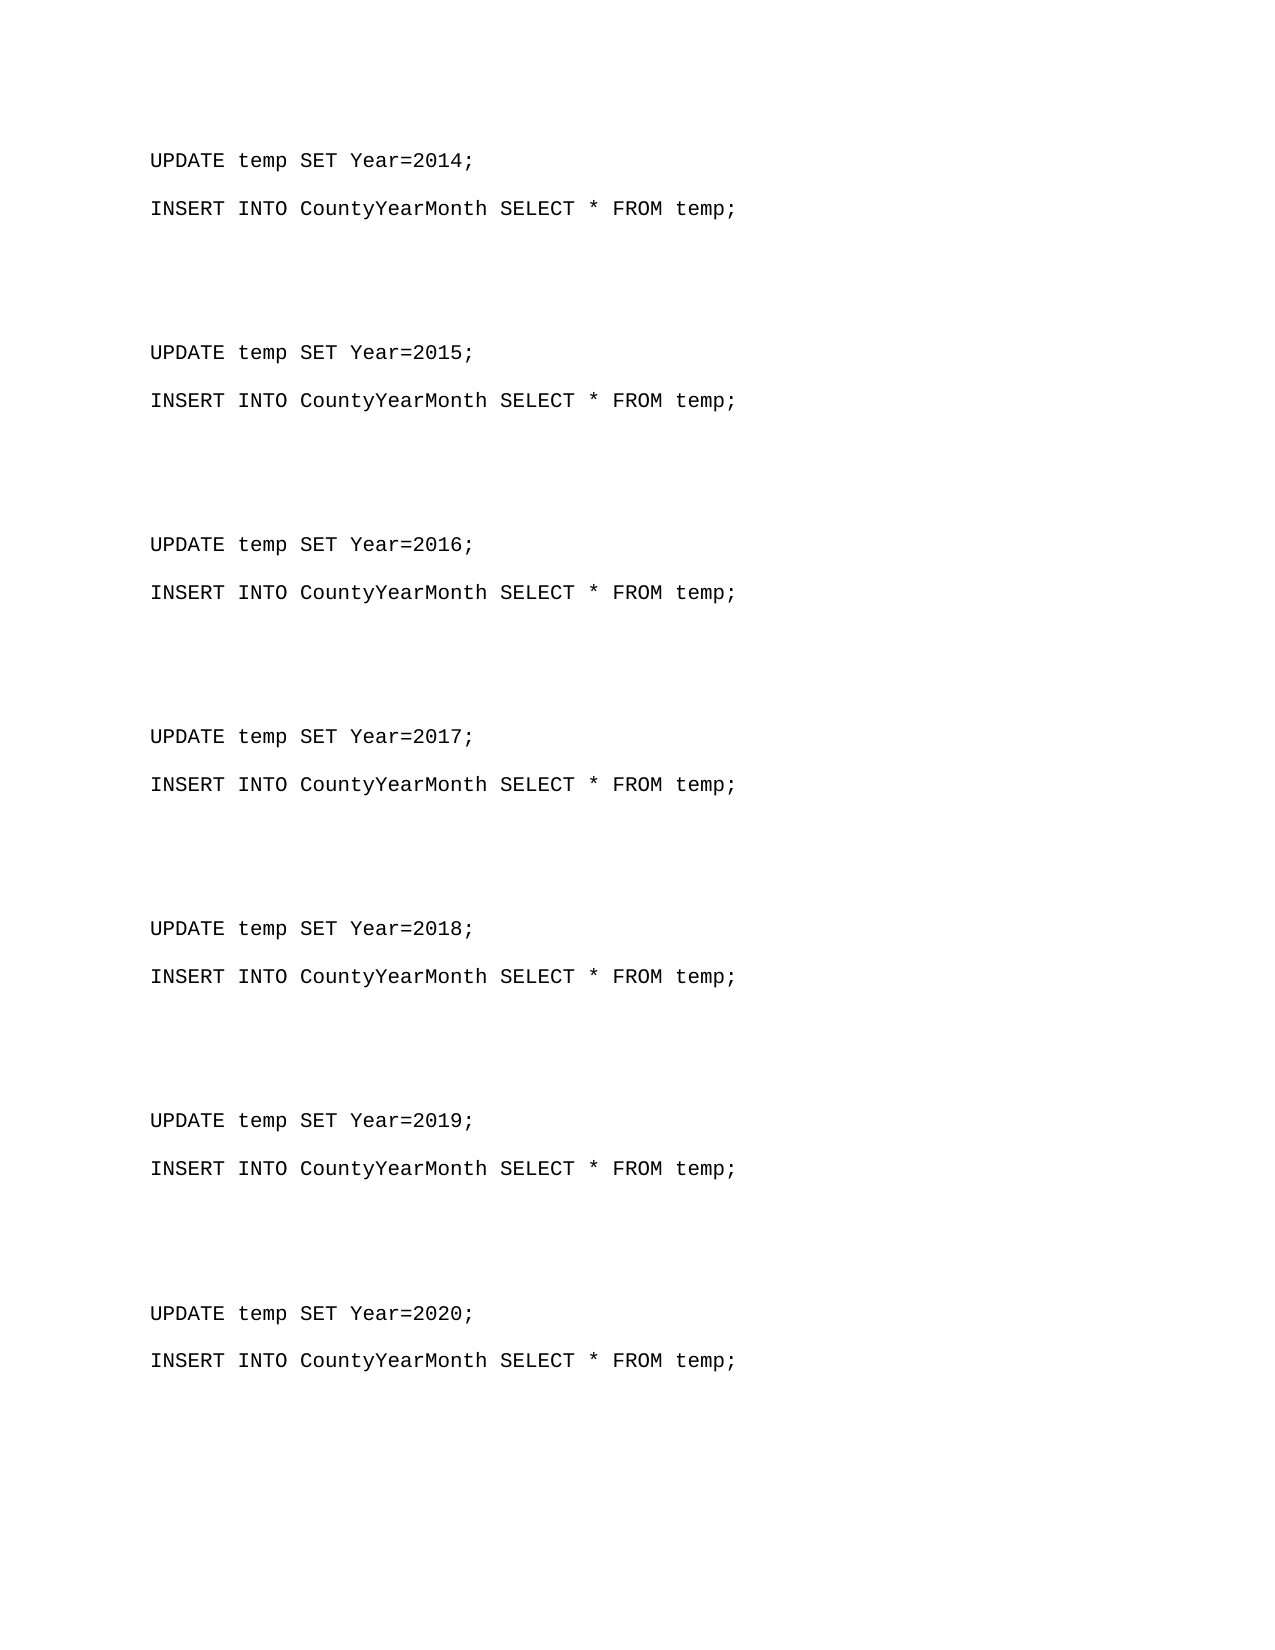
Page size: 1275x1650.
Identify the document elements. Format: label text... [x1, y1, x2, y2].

text UPDATE temp SET Year=2014; [150, 150, 1215, 174]
text UPDATE temp SET Year=2020; [150, 1302, 1215, 1326]
text UPDATE temp SET Year=2015; [150, 342, 1215, 366]
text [150, 198, 1215, 222]
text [150, 390, 1215, 414]
text UPDATE temp SET Year=2019; [150, 1110, 1215, 1134]
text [150, 1158, 1215, 1182]
text INSERT INTO CountyYearMonth SELECT * FROM temp; [150, 774, 1215, 798]
text UPDATE temp SET Year=2018; [150, 918, 1215, 942]
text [150, 1351, 1215, 1374]
text UPDATE temp SET Year=2016; [150, 534, 1215, 558]
text UPDATE temp SET Year=2017; [150, 726, 1215, 750]
text INSERT INTO CountyYearMonth SELECT * FROM temp; [150, 966, 1215, 990]
text INSERT INTO CountyYearMonth SELECT * FROM temp; [150, 582, 1215, 606]
